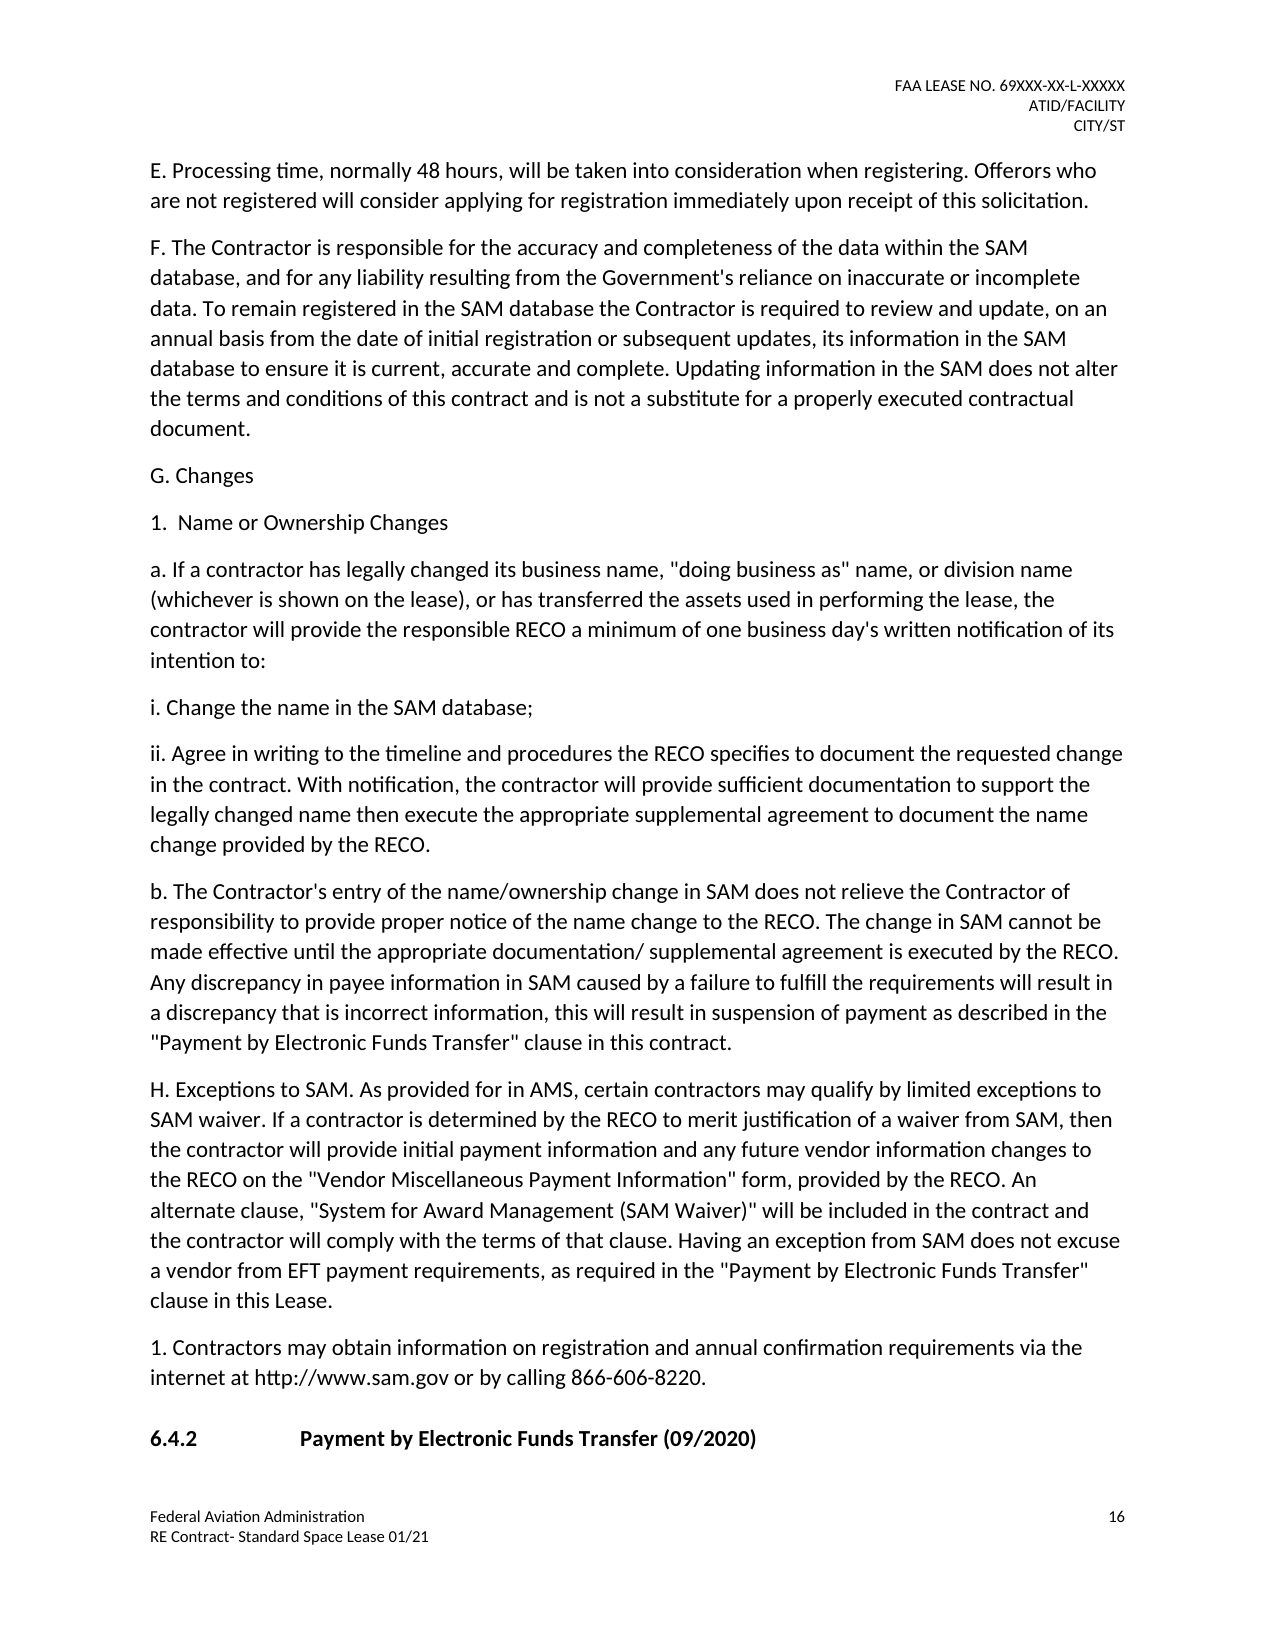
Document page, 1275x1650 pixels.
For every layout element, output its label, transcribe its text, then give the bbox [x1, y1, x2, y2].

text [150, 1424, 1125, 1482]
text a. If a contractor has legally changed its business name, "doing business as" name, or division name (whichever is shown on the lease), or has transferred the assets used in performing the lease, the contractor will provide the responsible RECO a minimum of one business day's written notification of its intention to: [150, 555, 1125, 674]
text b. The Contractor's entry of the name/ownership change in SAM does not relieve the Contractor of responsibility to provide proper notice of the name change to the RECO. The change in SAM cannot be made effective until the appropriate documentation/ supplemental agreement is executed by the RECO. Any discrepancy in payee information in SAM caused by a failure to fulfill the requirements will result in a discrepancy that is incorrect information, this will result in suspension of payment as described in the "Payment by Electronic Funds Transfer" clause in this contract. [150, 877, 1125, 1056]
text G. Changes [150, 461, 1125, 489]
text H. Exceptions to SAM. As provided for in AMS, certain contractors may qualify by limited exceptions to SAM waiver. If a contractor is determined by the RECO to merit justification of a waiver from SAM, then the contractor will provide initial payment information and any future vendor information changes to the RECO on the "Vendor Miscellaneous Payment Information" form, provided by the RECO. An alternate clause, "System for Award Management (SAM Waiver)" will be included in the contract and the contractor will comply with the terms of that clause. Having an exception from SAM does not excuse a vendor from EFT payment requirements, as required in the "Payment by Electronic Funds Transfer" clause in this Lease. [150, 1075, 1125, 1314]
text 1. Name or Ownership Changes [150, 508, 1125, 536]
text F. The Contractor is responsible for the accuracy and completeness of the data within the SAM database, and for any liability resulting from the Government's reliance on inaccurate or incomplete data. To remain registered in the SAM database the Contractor is required to review and update, on an annual basis from the date of initial registration or subsequent updates, its information in the SAM database to ensure it is current, accurate and complete. Updating information in the SAM does not alter the terms and conditions of this contract and is not a substitute for a properly executed contractual document. [150, 233, 1125, 443]
text ii. Agree in writing to the timeline and procedures the RECO specifies to document the requested change in the contract. With notification, the contractor will provide sufficient documentation to support the legally changed name then execute the appropriate supplemental agreement to document the name change provided by the RECO. [150, 739, 1125, 858]
text internet at http://www.sam.gov or by calling 866-606-8220. [150, 1363, 1125, 1392]
text E. Processing time, normally 48 hours, will be taken into consideration when registering. Offerors who are not registered will consider applying for registration immediately upon receipt of this solicitation. [150, 156, 1125, 214]
text i. Change the name in the SAM database; [150, 693, 1125, 721]
text 1. Contractors may obtain information on registration and annual confirmation requirements via the [150, 1333, 1125, 1361]
